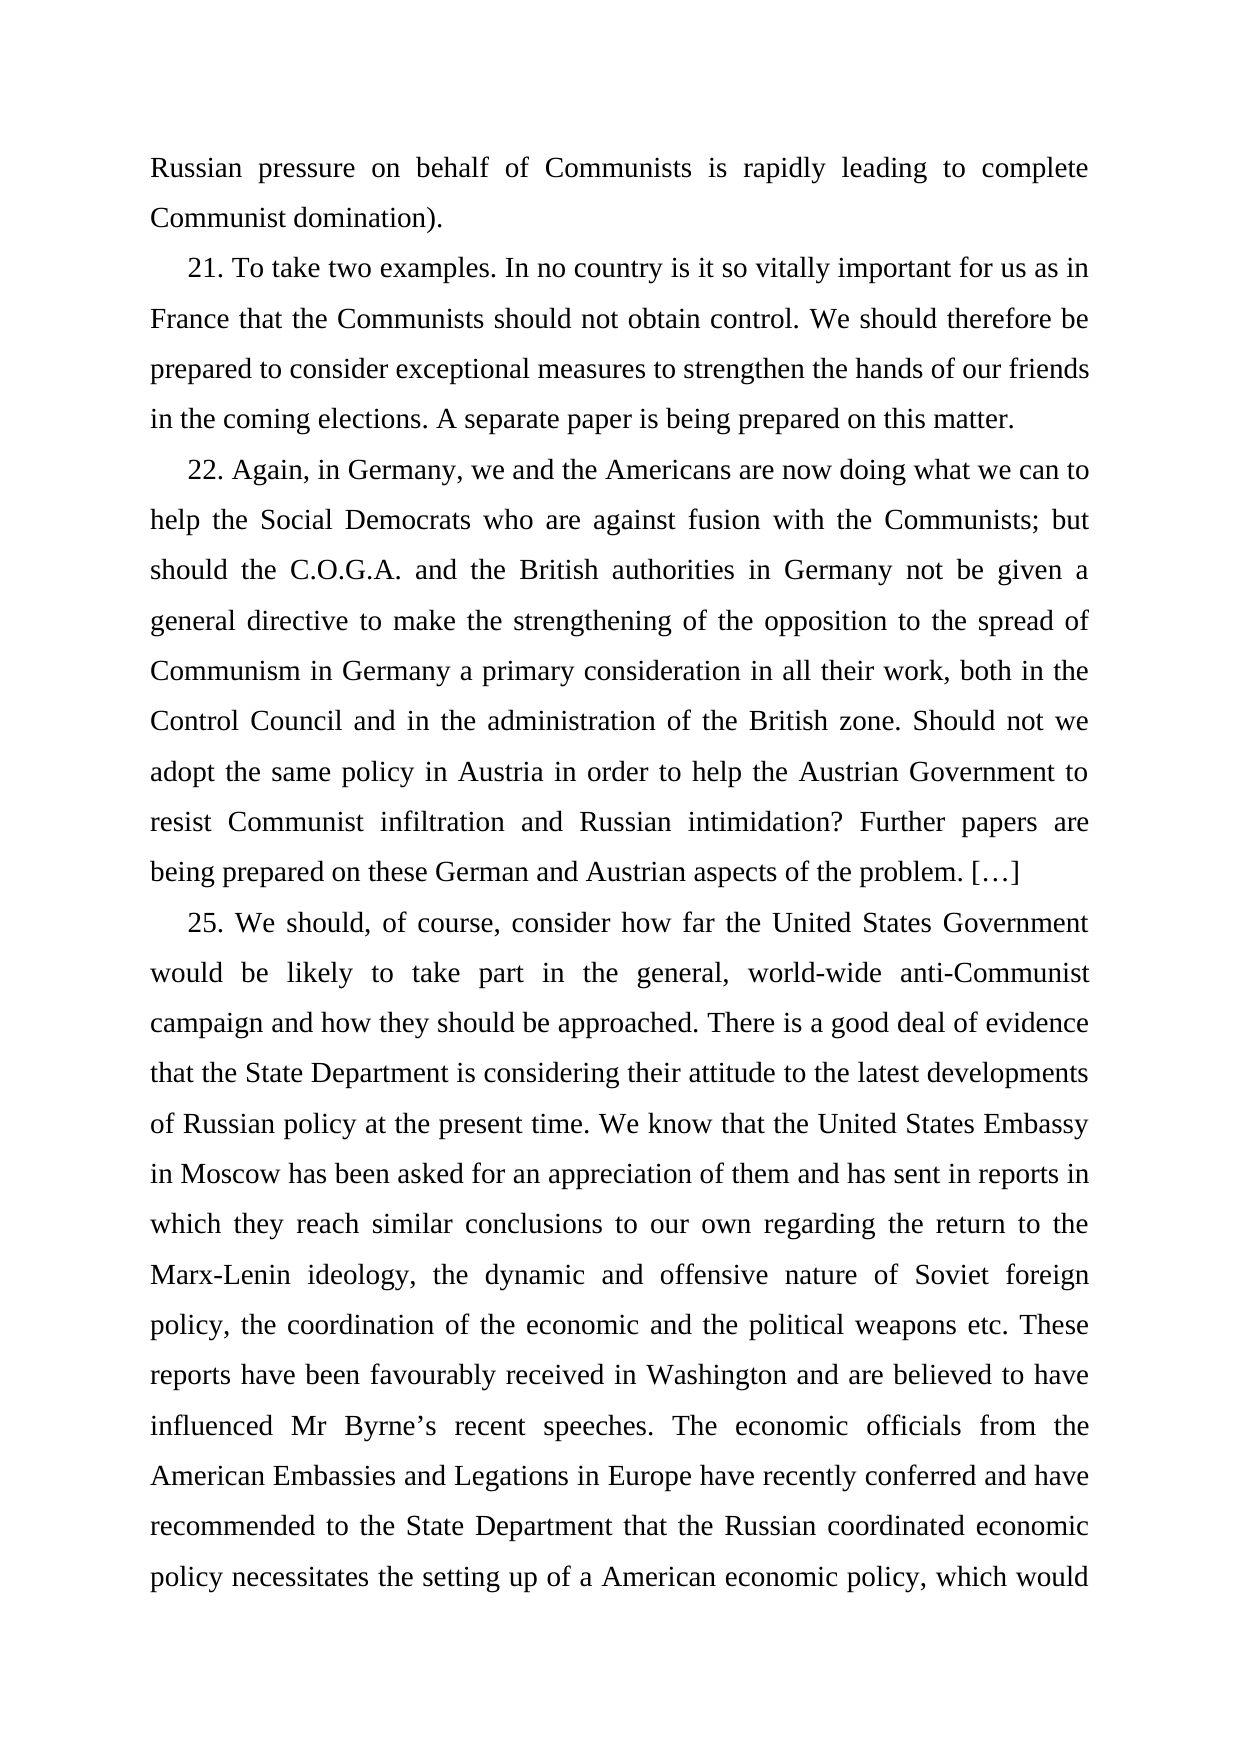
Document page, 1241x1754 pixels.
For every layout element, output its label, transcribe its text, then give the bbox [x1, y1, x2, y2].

text 22. Again, in Germany, we and the Americans are now doing what we can to help the Social Democrats who are against fusion with the Communists; but should the C.O.G.A. and the British authorities in Germany not be given a general directive to make the strengthening of the opposition to the spread of Communism in Germany a primary consideration in all their work, both in the Control Council and in the administration of the British zone. Should not we adopt the same policy in Austria in order to help the Austrian Government to resist Communist infiltration and Russian intimidation? Further papers are being prepared on these German and Austrian aspects of the problem. […] [150, 452, 1090, 888]
text 21. To take two examples. In no country is it so vitally important for us as in France that the Communists should not obtain control. We should therefore be prepared to consider exceptional measures to strengthen the hands of our friends in the coming elections. A separate paper is being prepared on this matter. [150, 251, 1090, 435]
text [150, 150, 1090, 234]
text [150, 905, 1090, 1592]
